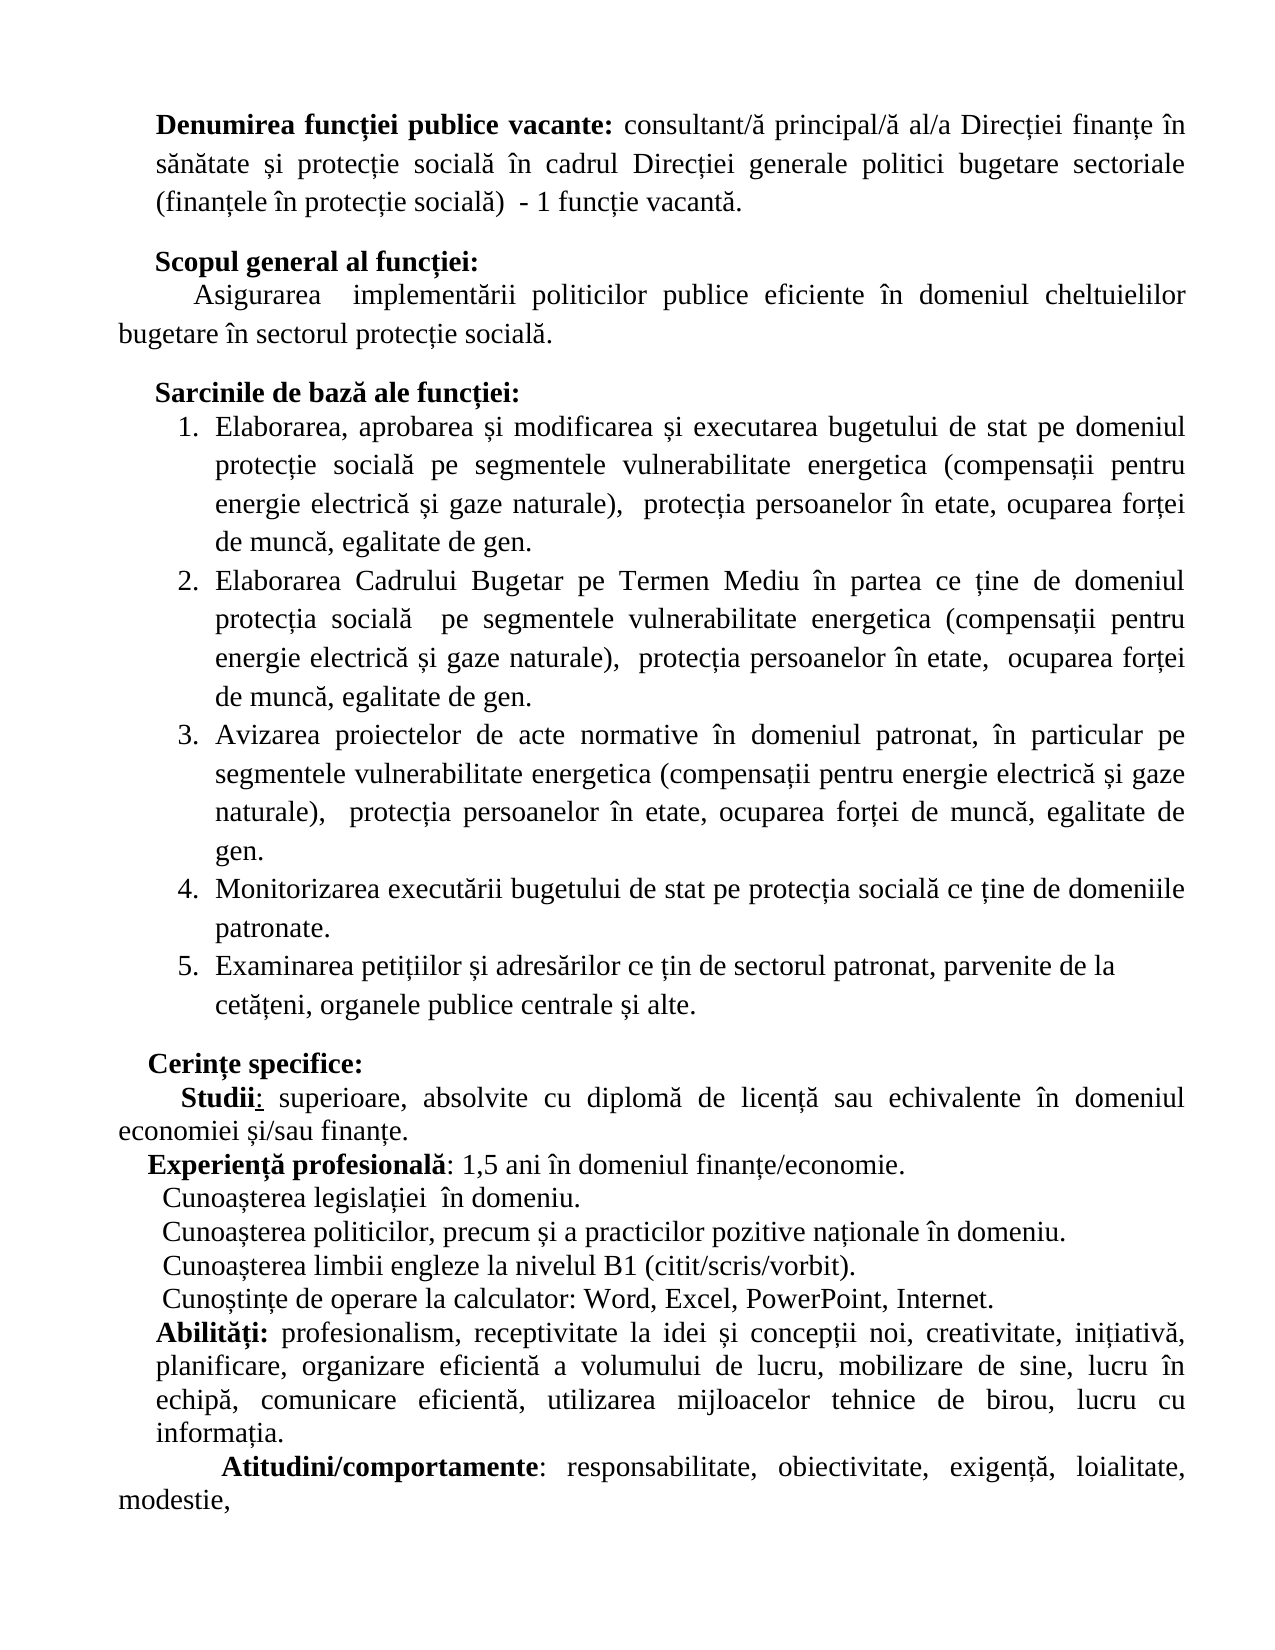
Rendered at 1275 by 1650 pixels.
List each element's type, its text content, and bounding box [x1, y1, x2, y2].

list Monitorizarea executării bugetului de stat pe protecția socială ce ține de domeniile patronate. [177, 871, 1186, 943]
list Asigurarea implementării politicilor publice eficiente în domeniul cheltuielilor bugetare în sectorul protecție socială. [118, 277, 1186, 349]
text Atitudini/comportamente: responsabilitate, obiectivitate, exigență, loialitate, modestie, [118, 1449, 1186, 1516]
text Cunoașterea politicilor, precum și a practicilor pozitive naționale în domeniu. [118, 1214, 1186, 1248]
text Cunoștințe de operare la calculator: Word, Excel, PowerPoint, Internet. [118, 1281, 1186, 1315]
text Scopul general al funcției: [118, 244, 1186, 277]
list Examinarea petițiilor și adresărilor ce țin de sectorul patronat, parvenite de la cetățeni, organele publice centrale și alte. [177, 948, 1186, 1021]
text Sarcinile de bază ale funcției: [118, 375, 1186, 409]
text Experiență profesională: 1,5 ani în domeniul finanțe/economie. [118, 1147, 1186, 1181]
text Cunoașterea limbii engleze la nivelul B1 (citit/scris/vorbit). [148, 1248, 1186, 1281]
text Cunoașterea legislației în domeniu. [133, 1181, 1186, 1214]
text Abilități: profesionalism, receptivitate la idei și concepții noi, creativitate, inițiativă, planificare, organizare eficientă a volumului de lucru, mobilizare de sine, lucru în echipă, comunicare eficientă, utilizarea mijloacelor tehnice de birou, lucru cu informația. [156, 1315, 1186, 1449]
list Elaborarea, aprobarea și modificarea și executarea bugetului de stat pe domeniul protecție socială pe segmentele vulnerabilitate energetica (compensații pentru energie electrică și gaze naturale), protecția persoanelor în etate, ocuparea forței de muncă, egalitate de gen. [177, 409, 1186, 558]
text Studii: superioare, absolvite cu diplomă de licență sau echivalente în domeniul economiei și/sau finanțe. [118, 1080, 1186, 1147]
list Avizarea proiectelor de acte normative în domeniul patronat, în particular pe segmentele vulnerabilitate energetica (compensații pentru energie electrică și gaze naturale), protecția persoanelor în etate, ocuparea forței de muncă, egalitate de gen. [177, 717, 1186, 866]
list Elaborarea Cadrului Bugetar pe Termen Mediu în partea ce ține de domeniul protecția socială pe segmentele vulnerabilitate energetica (compensații pentru energie electrică și gaze naturale), protecția persoanelor în etate, ocuparea forței de muncă, egalitate de gen. [177, 563, 1186, 712]
list Denumirea funcției publice vacante: consultant/ă principal/ă al/a Direcției finanțe în sănătate și protecție socială în cadrul Direcției generale politici bugetare sectoriale (finanțele în protecție socială) - 1 funcție vacantă. [156, 107, 1186, 218]
text Cerințe specifice: [118, 1046, 1186, 1080]
